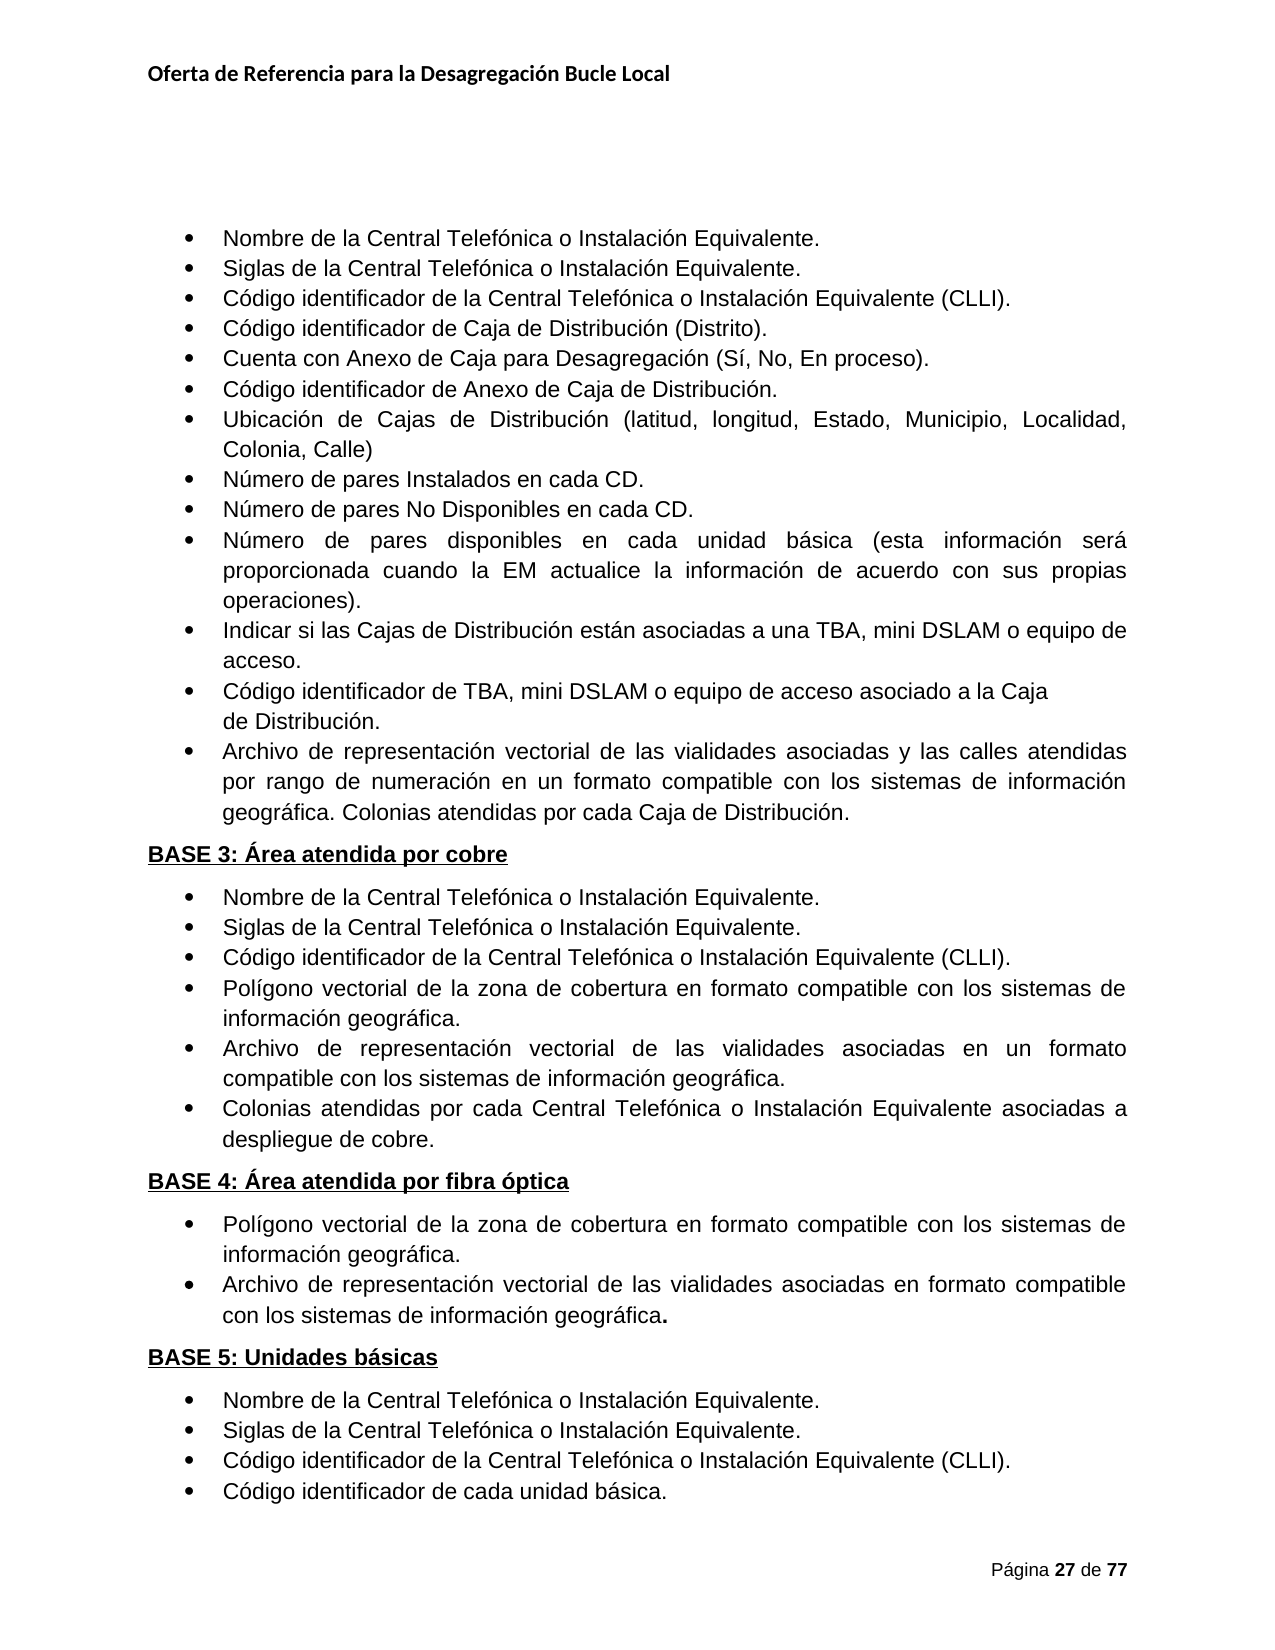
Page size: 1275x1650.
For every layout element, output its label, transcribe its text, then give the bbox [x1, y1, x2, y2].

list Ubicación de Cajas de Distribución (latitud, longitud, Estado, Municipio, Localidad, Colonia, Calle) [185, 406, 1127, 462]
list Polígono vectorial de la zona de cobertura en formato compatible con los sistemas de información geográfica. [185, 974, 1127, 1031]
list Código identificador de la Central Telefónica o Instalación Equivalente (CLLI). [185, 944, 1127, 971]
list Número de pares No Disponibles en cada CD. [185, 496, 1127, 523]
list Archivo de representación vectorial de las vialidades asociadas en un formato compatible con los sistemas de información geográfica. [185, 1035, 1127, 1091]
list Número de pares Instalados en cada CD. [185, 466, 1127, 492]
list Código identificador de Anexo de Caja de Distribución. [185, 376, 1127, 402]
list Siglas de la Central Telefónica o Instalación Equivalente. [185, 1417, 1127, 1443]
list Nombre de la Central Telefónica o Instalación Equivalente. [185, 1387, 1127, 1413]
text BASE 3: Área atendida por cobre [148, 841, 1127, 867]
list Colonias atendidas por cada Central Telefónica o Instalación Equivalente asociadas a despliegue de cobre. [185, 1095, 1127, 1152]
list Nombre de la Central Telefónica o Instalación Equivalente. [185, 224, 1127, 251]
list Código identificador de la Central Telefónica o Instalación Equivalente (CLLI). [185, 285, 1127, 311]
list Código identificador de Caja de Distribución (Distrito). [185, 315, 1127, 341]
list Polígono vectorial de la zona de cobertura en formato compatible con los sistemas de información geográfica. [185, 1211, 1127, 1267]
list Nombre de la Central Telefónica o Instalación Equivalente. [185, 884, 1127, 910]
text BASE 4: Área atendida por fibra óptica [148, 1168, 1127, 1194]
list Archivo de representación vectorial de las vialidades asociadas en formato compatible con los sistemas de información geográfica. [185, 1271, 1127, 1328]
list Archivo de representación vectorial de las vialidades asociadas y las calles atendidas por rango de numeración en un formato compatible con los sistemas de información geográfica. Colonias atendidas por cada Caja de Distribución. [185, 738, 1127, 825]
list Siglas de la Central Telefónica o Instalación Equivalente. [185, 914, 1127, 940]
list Código identificador de TBA, mini DSLAM o equipo de acceso asociado a la Caja de Distribución. [185, 678, 1048, 734]
list Siglas de la Central Telefónica o Instalación Equivalente. [185, 255, 1127, 281]
list Cuenta con Anexo de Caja para Desagregación (Sí, No, En proceso). [185, 345, 1127, 372]
list Código identificador de la Central Telefónica o Instalación Equivalente (CLLI). [185, 1447, 1127, 1474]
list Código identificador de cada unidad básica. [185, 1478, 1127, 1504]
list Número de pares disponibles en cada unidad básica (esta información será proporcionada cuando la EM actualice la información de acuerdo con sus propias operaciones). [185, 527, 1127, 613]
list Indicar si las Cajas de Distribución están asociadas a una TBA, mini DSLAM o equipo de acceso. [185, 617, 1127, 674]
text BASE 5: Unidades básicas [148, 1344, 1127, 1371]
